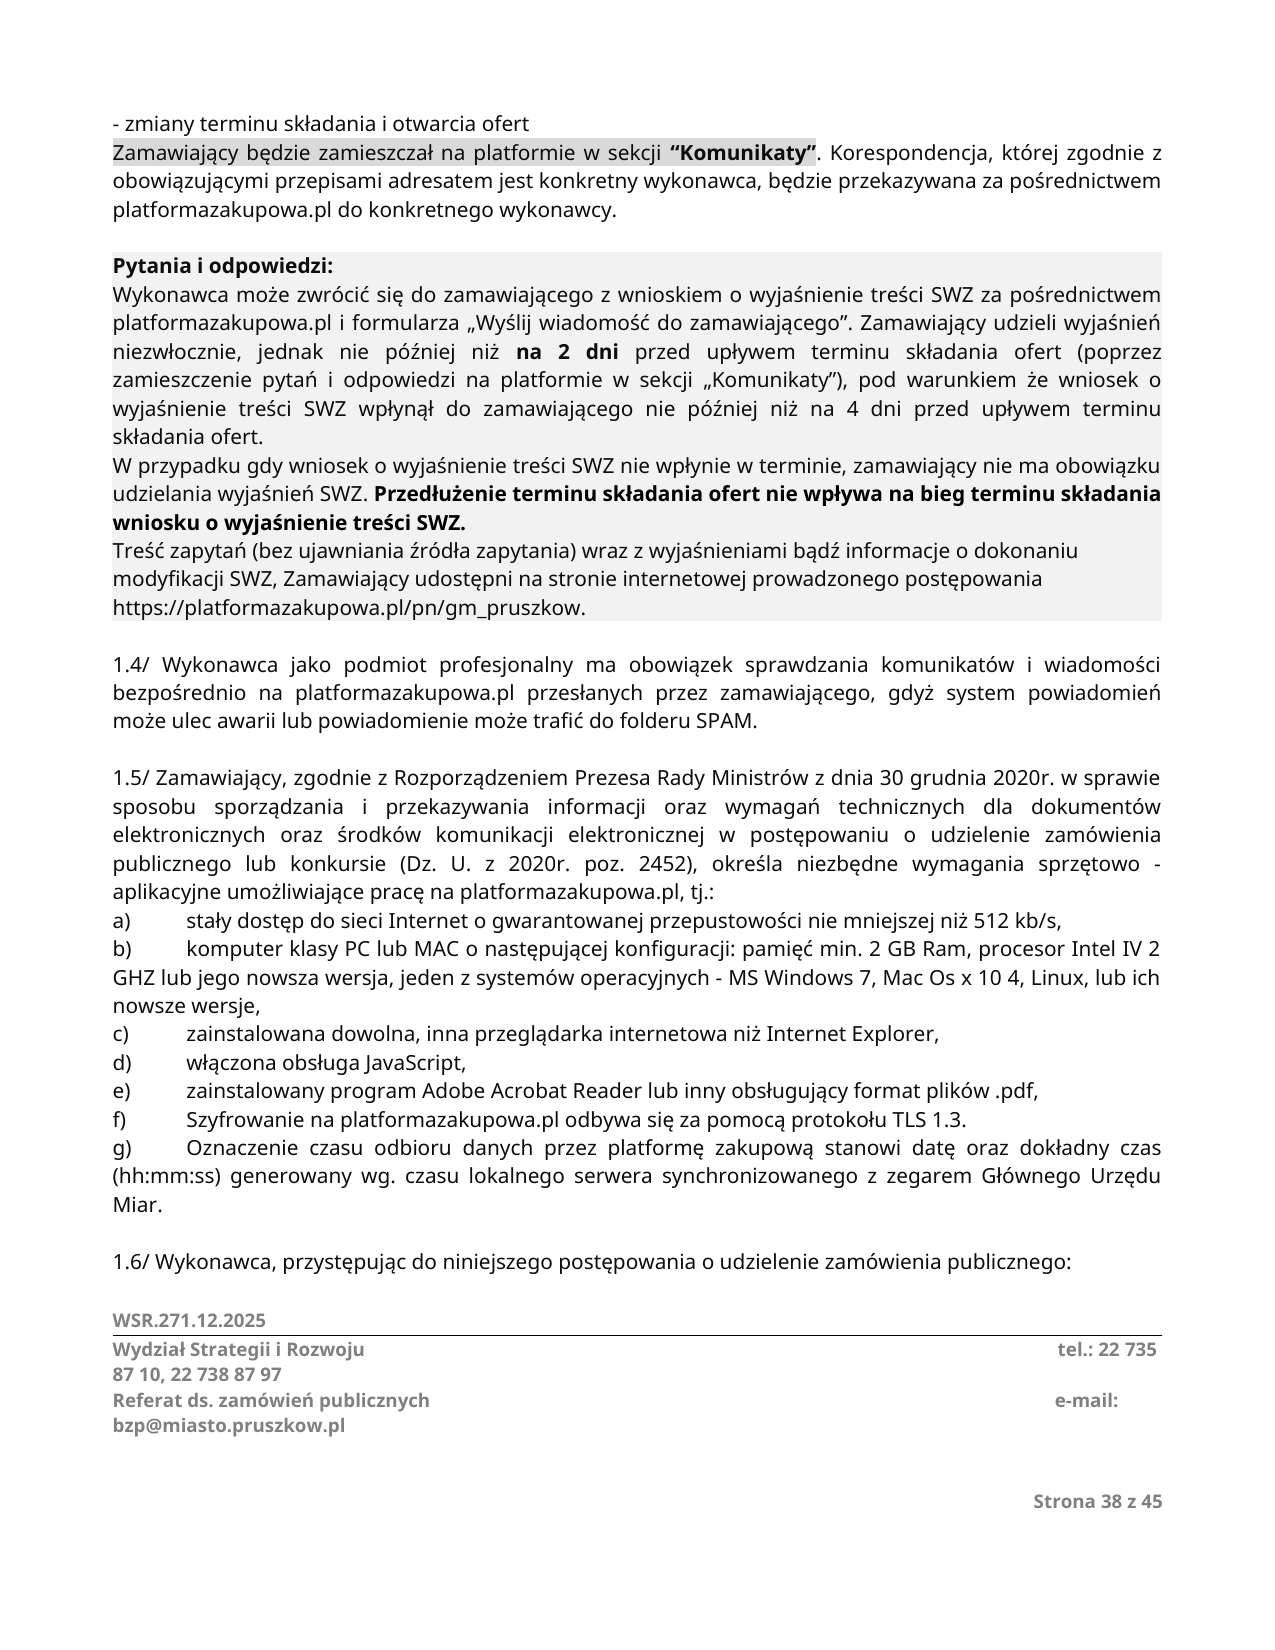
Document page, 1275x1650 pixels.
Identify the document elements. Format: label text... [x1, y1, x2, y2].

text Treść zapytań (bez ujawniania źródła zapytania) wraz z wyjaśnieniami bądź informacje o dokonaniu modyfikacji SWZ, Zamawiający udostępni na stronie internetowej prowadzonego postępowania https://platformazakupowa.pl/pn/gm_pruszkow. [112, 536, 1162, 621]
text e) zainstalowany program Adobe Acrobat Reader lub inny obsługujący format plików .pdf, [112, 1076, 1162, 1105]
text f) Szyfrowanie na platformazakupowa.pl odbywa się za pomocą protokołu TLS 1.3. [112, 1105, 1162, 1133]
text Pytania i odpowiedzi: [112, 252, 1162, 280]
text a) stały dostęp do sieci Internet o gwarantowanej przepustowości nie mniejszej niż 512 kb/s, [112, 906, 1162, 934]
text c) zainstalowana dowolna, inna przeglądarka internetowa niż Internet Explorer, [112, 1019, 1162, 1048]
text d) włączona obsługa JavaScript, [112, 1048, 1162, 1076]
text - zmiany terminu składania i otwarcia ofert [112, 109, 1162, 138]
text Wykonawca może zwrócić się do zamawiającego z wnioskiem o wyjaśnienie treści SWZ za pośrednictwem platformazakupowa.pl i formularza „Wyślij wiadomość do zamawiającego”. Zamawiający udzieli wyjaśnień niezwłocznie, jednak nie później niż na 2 dni przed upływem terminu składania ofert (poprzez zamieszczenie pytań i odpowiedzi na platformie w sekcji „Komunikaty”), pod warunkiem że wniosek o wyjaśnienie treści SWZ wpłynął do zamawiającego nie później niż na 4 dni przed upływem terminu składania ofert. [112, 280, 1162, 451]
text Zamawiający będzie zamieszczał na platformie w sekcji “Komunikaty”. Korespondencja, której zgodnie z obowiązującymi przepisami adresatem jest konkretny wykonawca, będzie przekazywana za pośrednictwem platformazakupowa.pl do konkretnego wykonawcy. [112, 138, 1162, 223]
text 1.5/ Zamawiający, zgodnie z Rozporządzeniem Prezesa Rady Ministrów z dnia 30 grudnia 2020r. w sprawie sposobu sporządzania i przekazywania informacji oraz wymagań technicznych dla dokumentów elektronicznych oraz środków komunikacji elektronicznej w postępowaniu o udzielenie zamówienia publicznego lub konkursie (Dz. U. z 2020r. poz. 2452), określa niezbędne wymagania sprzętowo - aplikacyjne umożliwiające pracę na platformazakupowa.pl, tj.: [112, 763, 1162, 906]
text 1.4/ Wykonawca jako podmiot profesjonalny ma obowiązek sprawdzania komunikatów i wiadomości bezpośrednio na platformazakupowa.pl przesłanych przez zamawiającego, gdyż system powiadomień może ulec awarii lub powiadomienie może trafić do folderu SPAM. [112, 650, 1162, 735]
text b) komputer klasy PC lub MAC o następującej konfiguracji: pamięć min. 2 GB Ram, procesor Intel IV 2 GHZ lub jego nowsza wersja, jeden z systemów operacyjnych - MS Windows 7, Mac Os x 10 4, Linux, lub ich nowsze wersje, [112, 934, 1162, 1019]
text 1.6/ Wykonawca, przystępując do niniejszego postępowania o udzielenie zamówienia publicznego: [112, 1247, 1162, 1275]
text g) Oznaczenie czasu odbioru danych przez platformę zakupową stanowi datę oraz dokładny czas (hh:mm:ss) generowany wg. czasu lokalnego serwera synchronizowanego z zegarem Głównego Urzędu Miar. [112, 1133, 1162, 1218]
text W przypadku gdy wniosek o wyjaśnienie treści SWZ nie wpłynie w terminie, zamawiający nie ma obowiązku udzielania wyjaśnień SWZ. Przedłużenie terminu składania ofert nie wpływa na bieg terminu składania wniosku o wyjaśnienie treści SWZ. [112, 451, 1162, 536]
